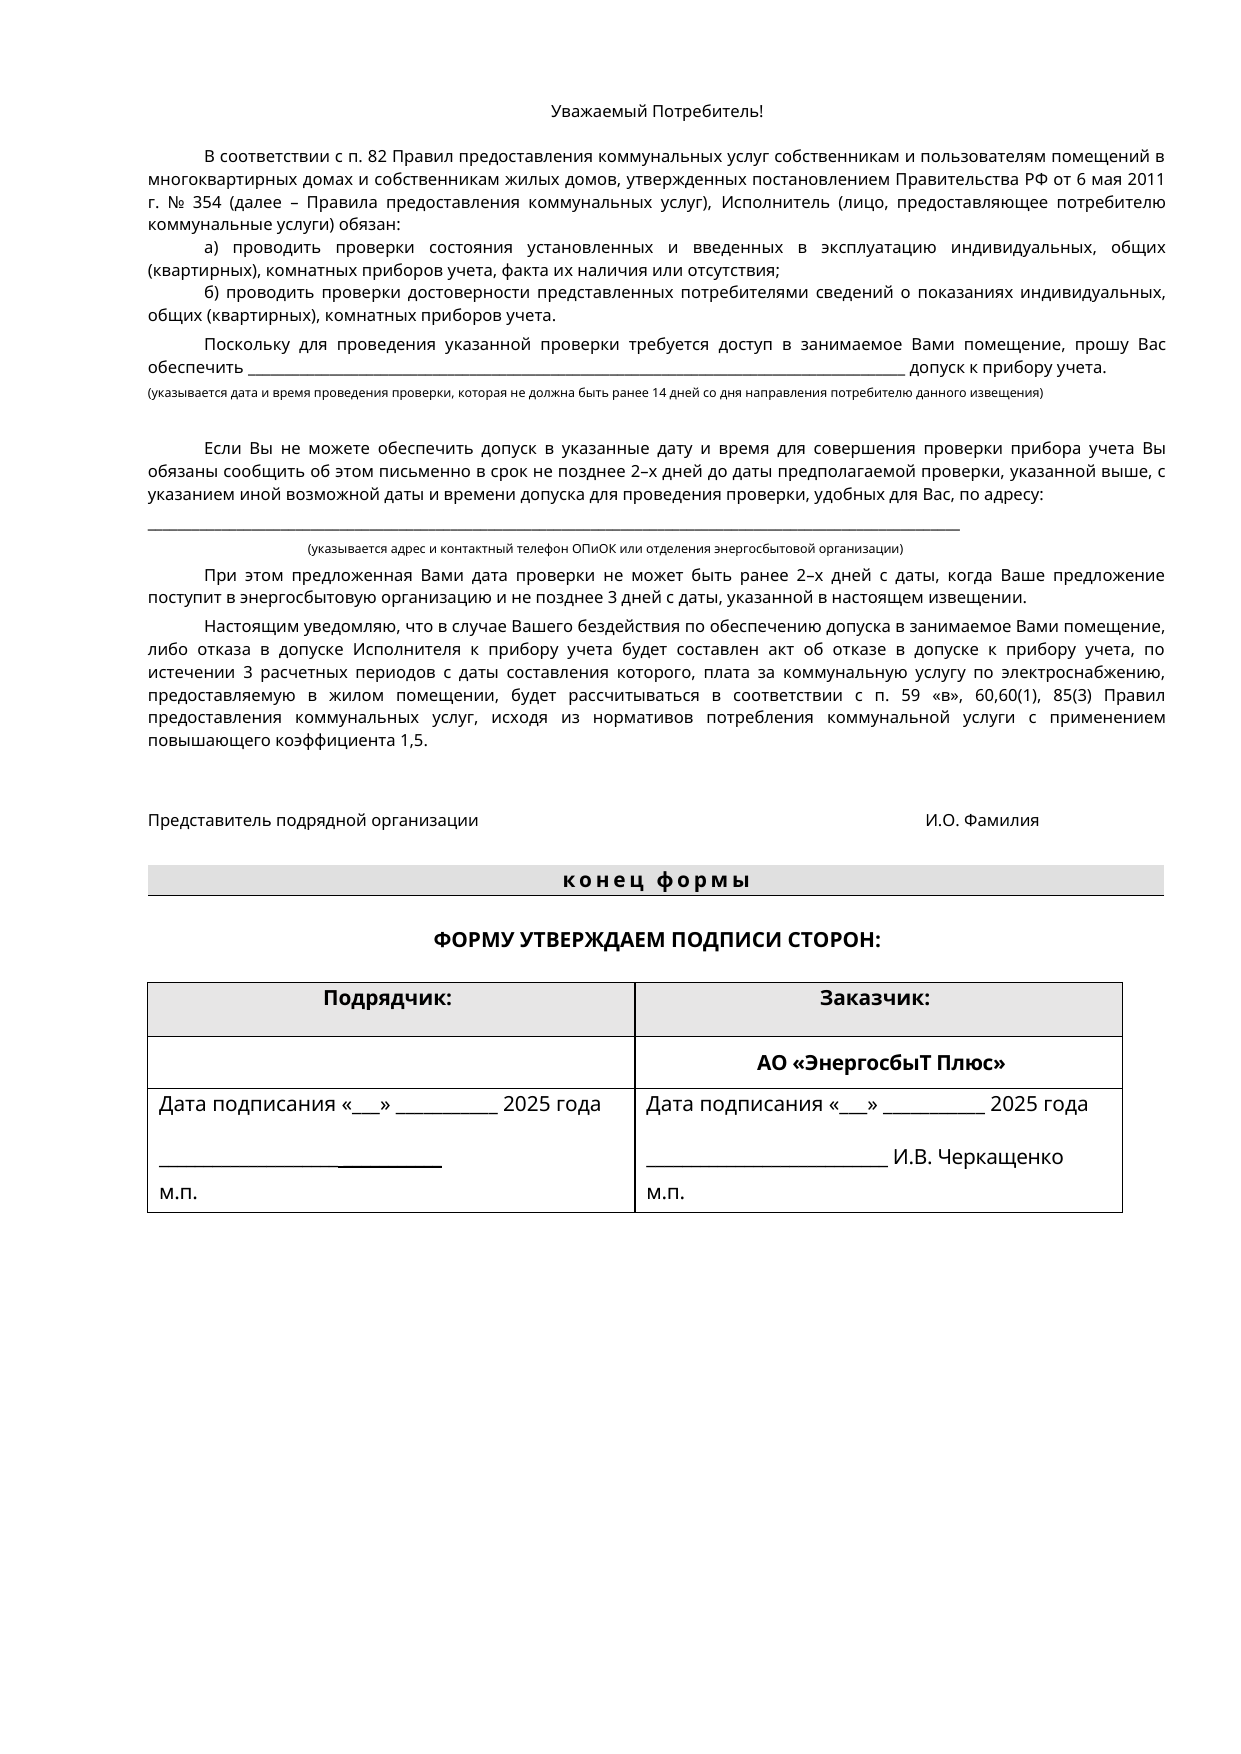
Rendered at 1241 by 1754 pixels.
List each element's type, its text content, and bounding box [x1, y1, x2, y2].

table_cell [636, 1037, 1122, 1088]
text конец формы [148, 865, 1164, 895]
text ______________________________________________________________________________________________________________ [148, 511, 1167, 534]
text Поскольку для проведения указанной проверки требуется доступ в занимаемое Вами помещение, прошу Вас обеспечить _________________________________________________________________________________________ допуск к прибору учета. [148, 333, 1167, 378]
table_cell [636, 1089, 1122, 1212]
text Настоящим уведомляю, что в случае Вашего бездействия по обеспечению допуска в занимаемое Вами помещение, либо отказа в допуске Исполнителя к прибору учета будет составлен акт об отказе в допуске к прибору учета, по истечении 3 расчетных периодов с даты составления которого, плата за коммунальную услугу по электроснабжению, предоставляемую в жилом помещении, будет рассчитываться в соответствии с п. 59 «в», 60,60(1), 85(3) Правил предоставления коммунальных услуг, исходя из нормативов потребления коммунальной услуги с применением повышающего коэффициента 1,5. [148, 615, 1167, 751]
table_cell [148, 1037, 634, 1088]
text Если Вы не можете обеспечить допуск в указанные дату и время для совершения проверки прибора учета Вы обязаны сообщить об этом письменно в срок не позднее 2–х дней до даты предполагаемой проверки, указанной выше, с указанием иной возможной даты и времени допуска для проведения проверки, удобных для Вас, по адресу: [148, 437, 1167, 505]
text Представитель подрядной организации И.О. Фамилия [148, 808, 1167, 831]
text Уважаемый Потребитель! [148, 99, 1167, 122]
text б) проводить проверки достоверности представленных потребителями сведений о показаниях индивидуальных, общих (квартирных), комнатных приборов учета. [148, 281, 1167, 326]
text ФОРМУ УТВЕРЖДАЕМ ПОДПИСИ СТОРОН: [148, 925, 1167, 953]
text а) проводить проверки состояния установленных и введенных в эксплуатацию индивидуальных, общих (квартирных), комнатных приборов учета, факта их наличия или отсутствия; [148, 236, 1167, 281]
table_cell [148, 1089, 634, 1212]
text (указывается дата и время проведения проверки, которая не должна быть ранее 14 дней со дня направления потребителю данного извещения) [148, 384, 1167, 401]
text При этом предложенная Вами дата проверки не может быть ранее 2–х дней с даты, когда Ваше предложение поступит в энергосбытовую организацию и не позднее 3 дней с даты, указанной в настоящем извещении. [148, 563, 1167, 609]
text (указывается адрес и контактный телефон ОПиОК или отделения энергосбытовой организации) [148, 540, 1167, 557]
text В соответствии с п. 82 Правил предоставления коммунальных услуг собственникам и пользователям помещений в многоквартирных домах и собственникам жилых домов, утвержденных постановлением Правительства РФ от 6 мая 2011 г. № 354 (далее – Правила предоставления коммунальных услуг), Исполнитель (лицо, предоставляющее потребителю коммунальные услуги) обязан: [148, 145, 1167, 236]
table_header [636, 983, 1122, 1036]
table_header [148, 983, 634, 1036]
